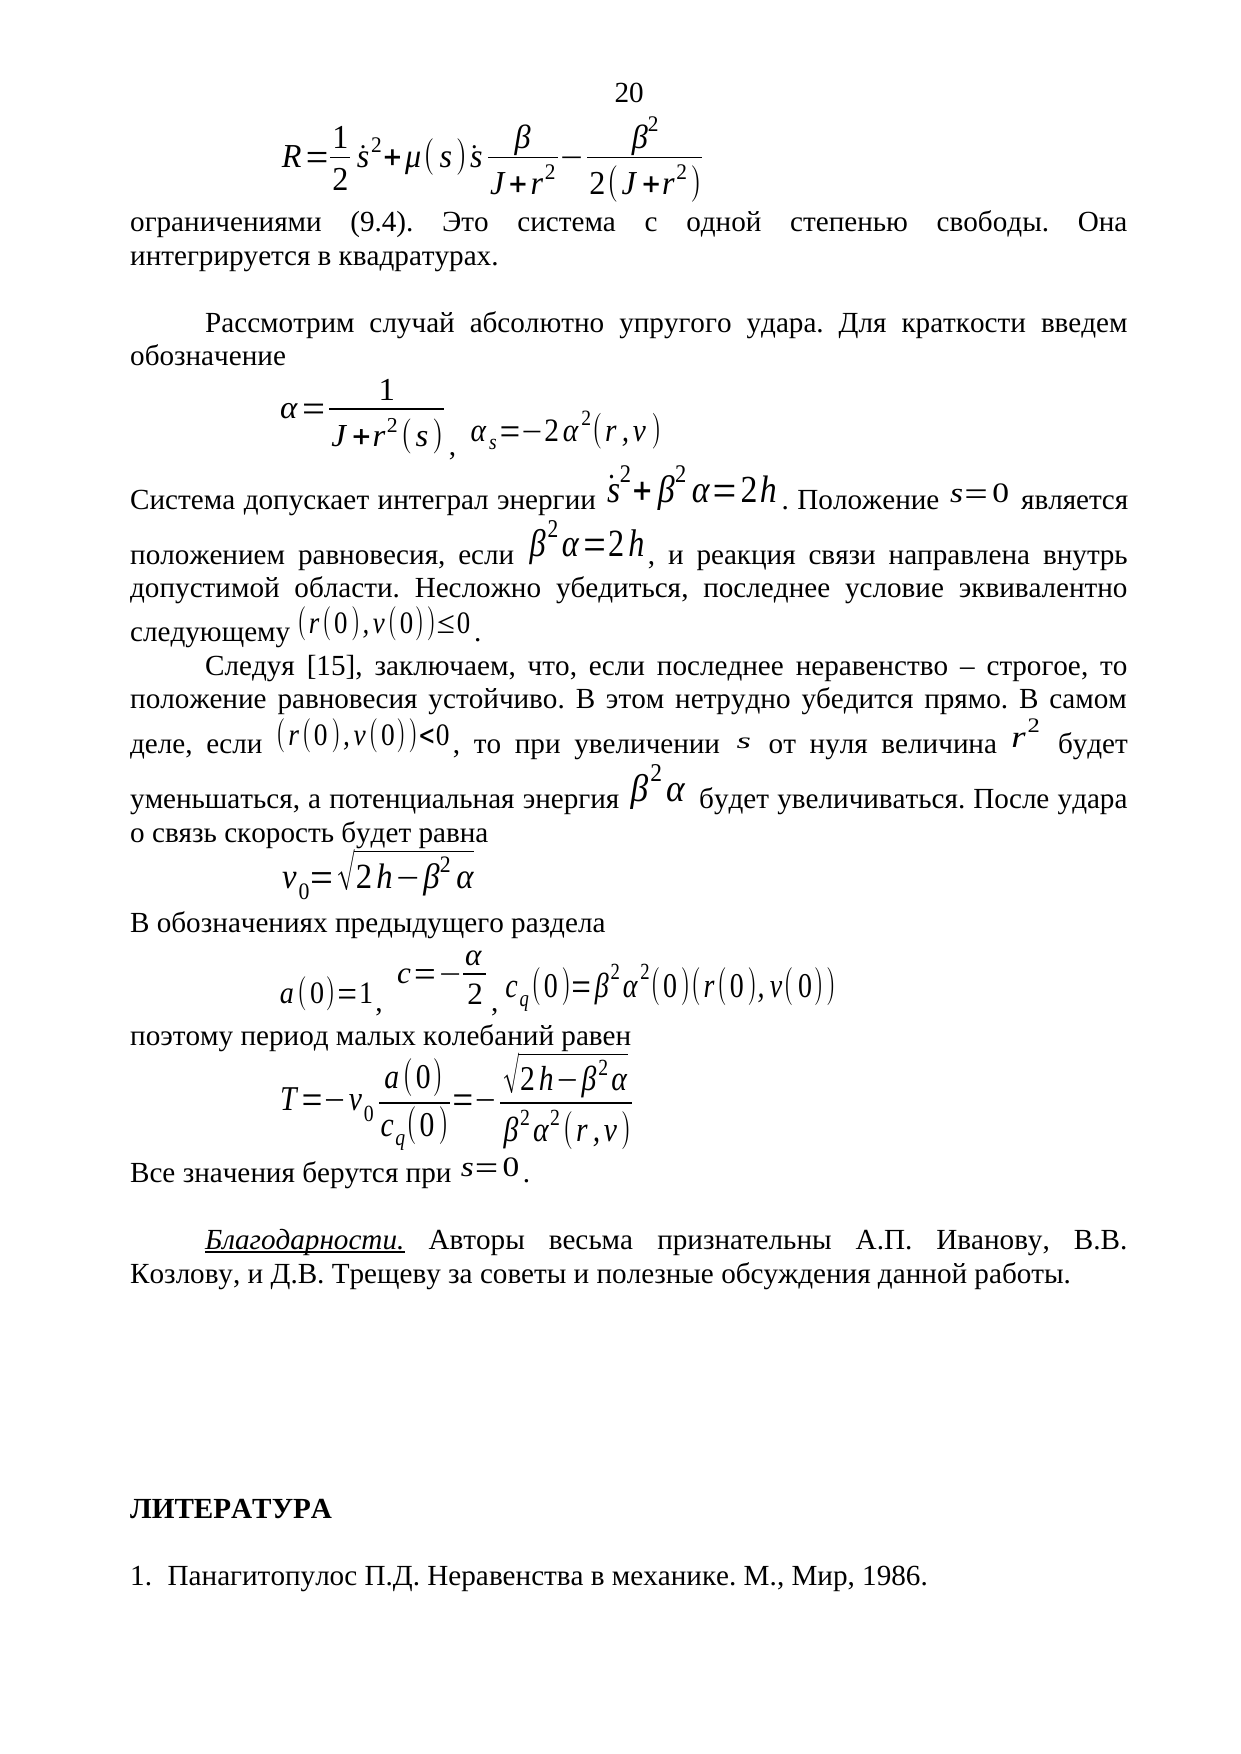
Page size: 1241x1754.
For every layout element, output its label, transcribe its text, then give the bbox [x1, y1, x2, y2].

text Все значения берутся при . [130, 1151, 1128, 1189]
list Панагитопулос П.Д. Неравенства в механике. М., Мир, 1986. [130, 1558, 1128, 1591]
text Следуя [15], заключаем, что, если последнее неравенство – строгое, то положение равновесия устойчиво. В этом нетрудно убедится прямо. В самом деле, если , то при увеличении от нуля величина будет уменьшаться, а потенциальная энергия будет увеличиваться. После удара о связь скорость будет равна [130, 648, 1128, 848]
text , , [205, 938, 1128, 1018]
text В обозначениях предыдущего раздела [130, 905, 1128, 938]
subtitle ЛИТЕРАТУРА [130, 1491, 1128, 1524]
text Система допускает интеграл энергии . Положение является положением равновесия, если , и реакция связи направлена внутрь допустимой области. Несложно убедиться, последнее условие эквивалентно следующему . [130, 461, 1128, 648]
text поэтому период малых колебаний равен [130, 1018, 1128, 1051]
text Благодарности. Авторы весьма признательны А.П. Иванову, В.В. Козлову, и Д.В. Трещеву за советы и полезные обсуждения данной работы. [130, 1222, 1128, 1289]
text , [205, 372, 1128, 461]
text Рассмотрим случай абсолютно упругого удара. Для краткости введем обозначение [130, 305, 1128, 372]
text ограничениями (9.4). Это система с одной степенью свободы. Она интегрируется в квадратурах. [130, 204, 1128, 271]
